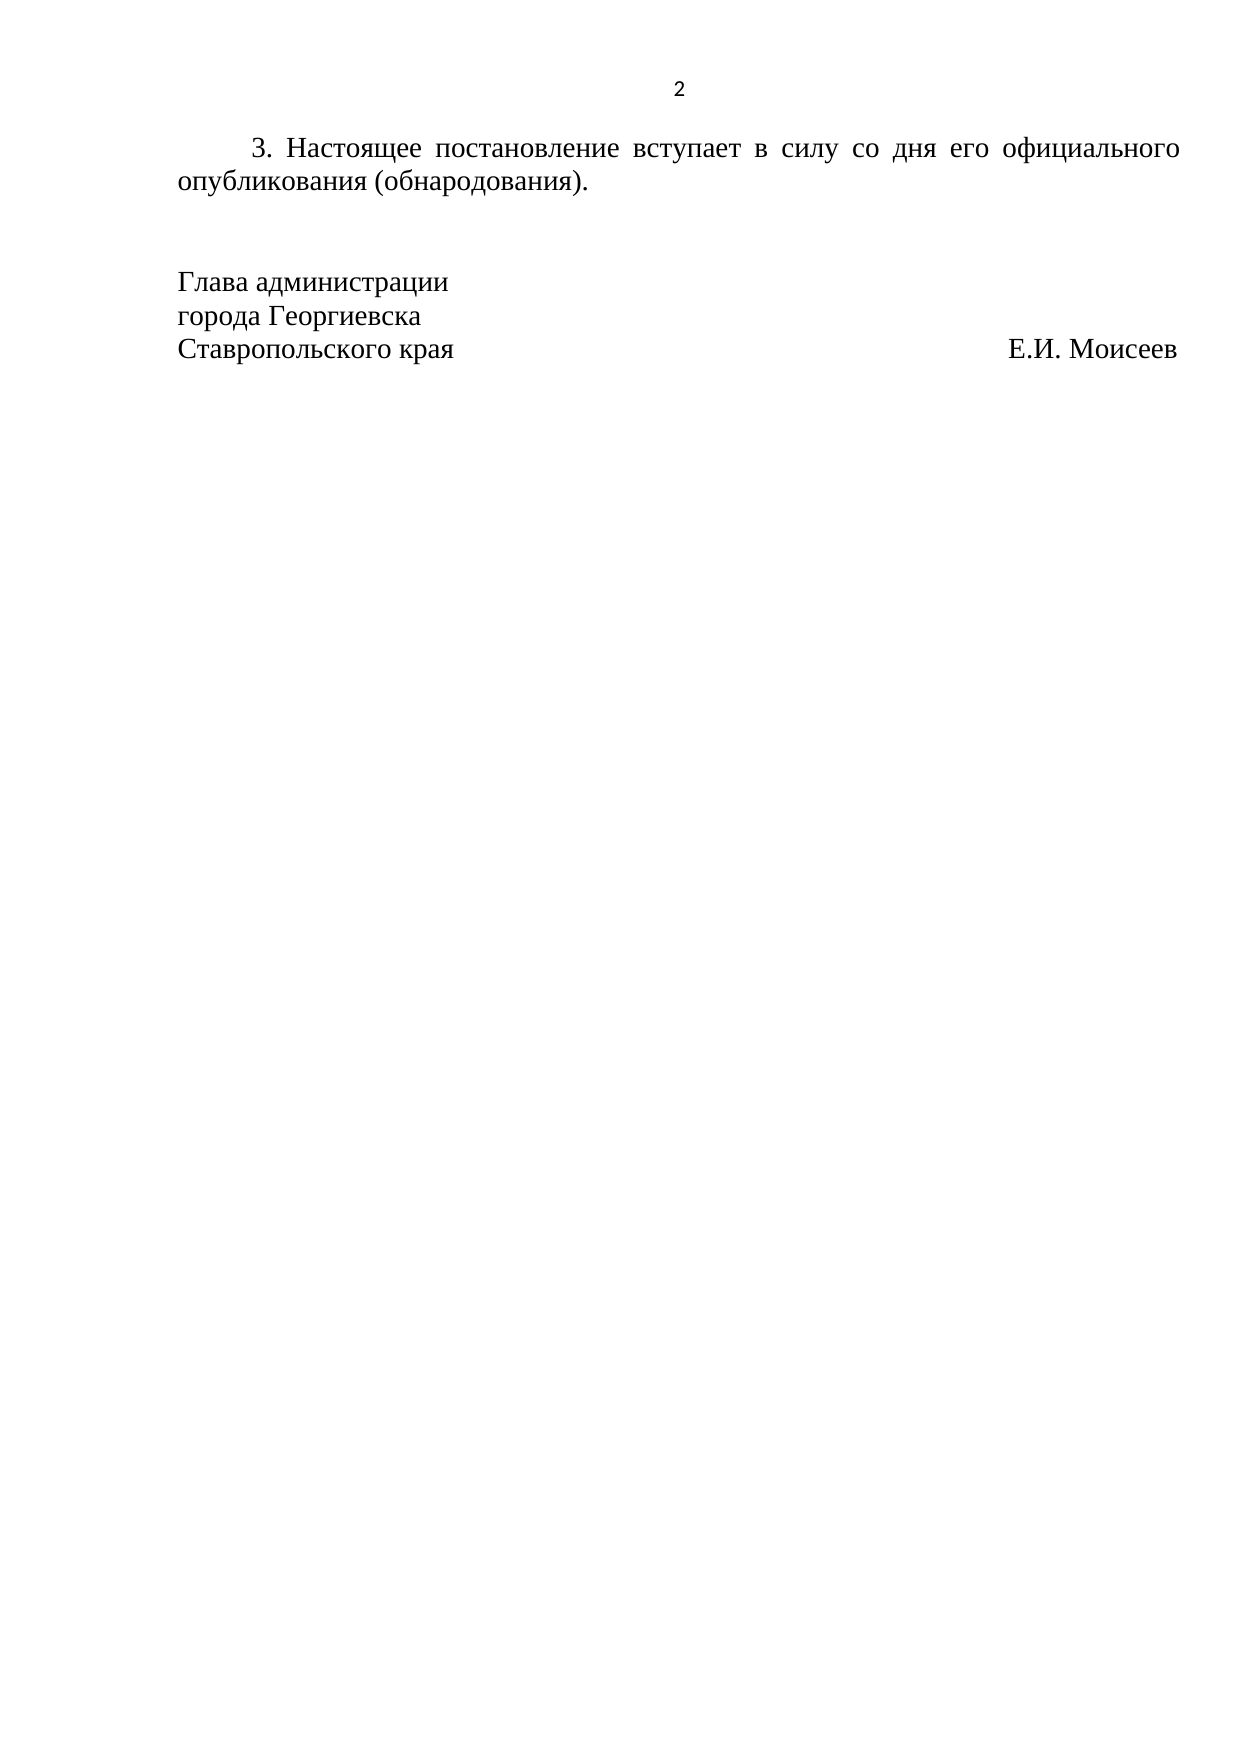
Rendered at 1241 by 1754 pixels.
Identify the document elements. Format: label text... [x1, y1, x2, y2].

text 3. Настоящее постановление вступает в силу со дня его официального опубликования (обнародования). [177, 130, 1181, 197]
text города Георгиевска [177, 298, 1181, 331]
text Ставропольского края Е.И. Моисеев [177, 331, 1181, 365]
text Глава администрации [177, 264, 1181, 298]
